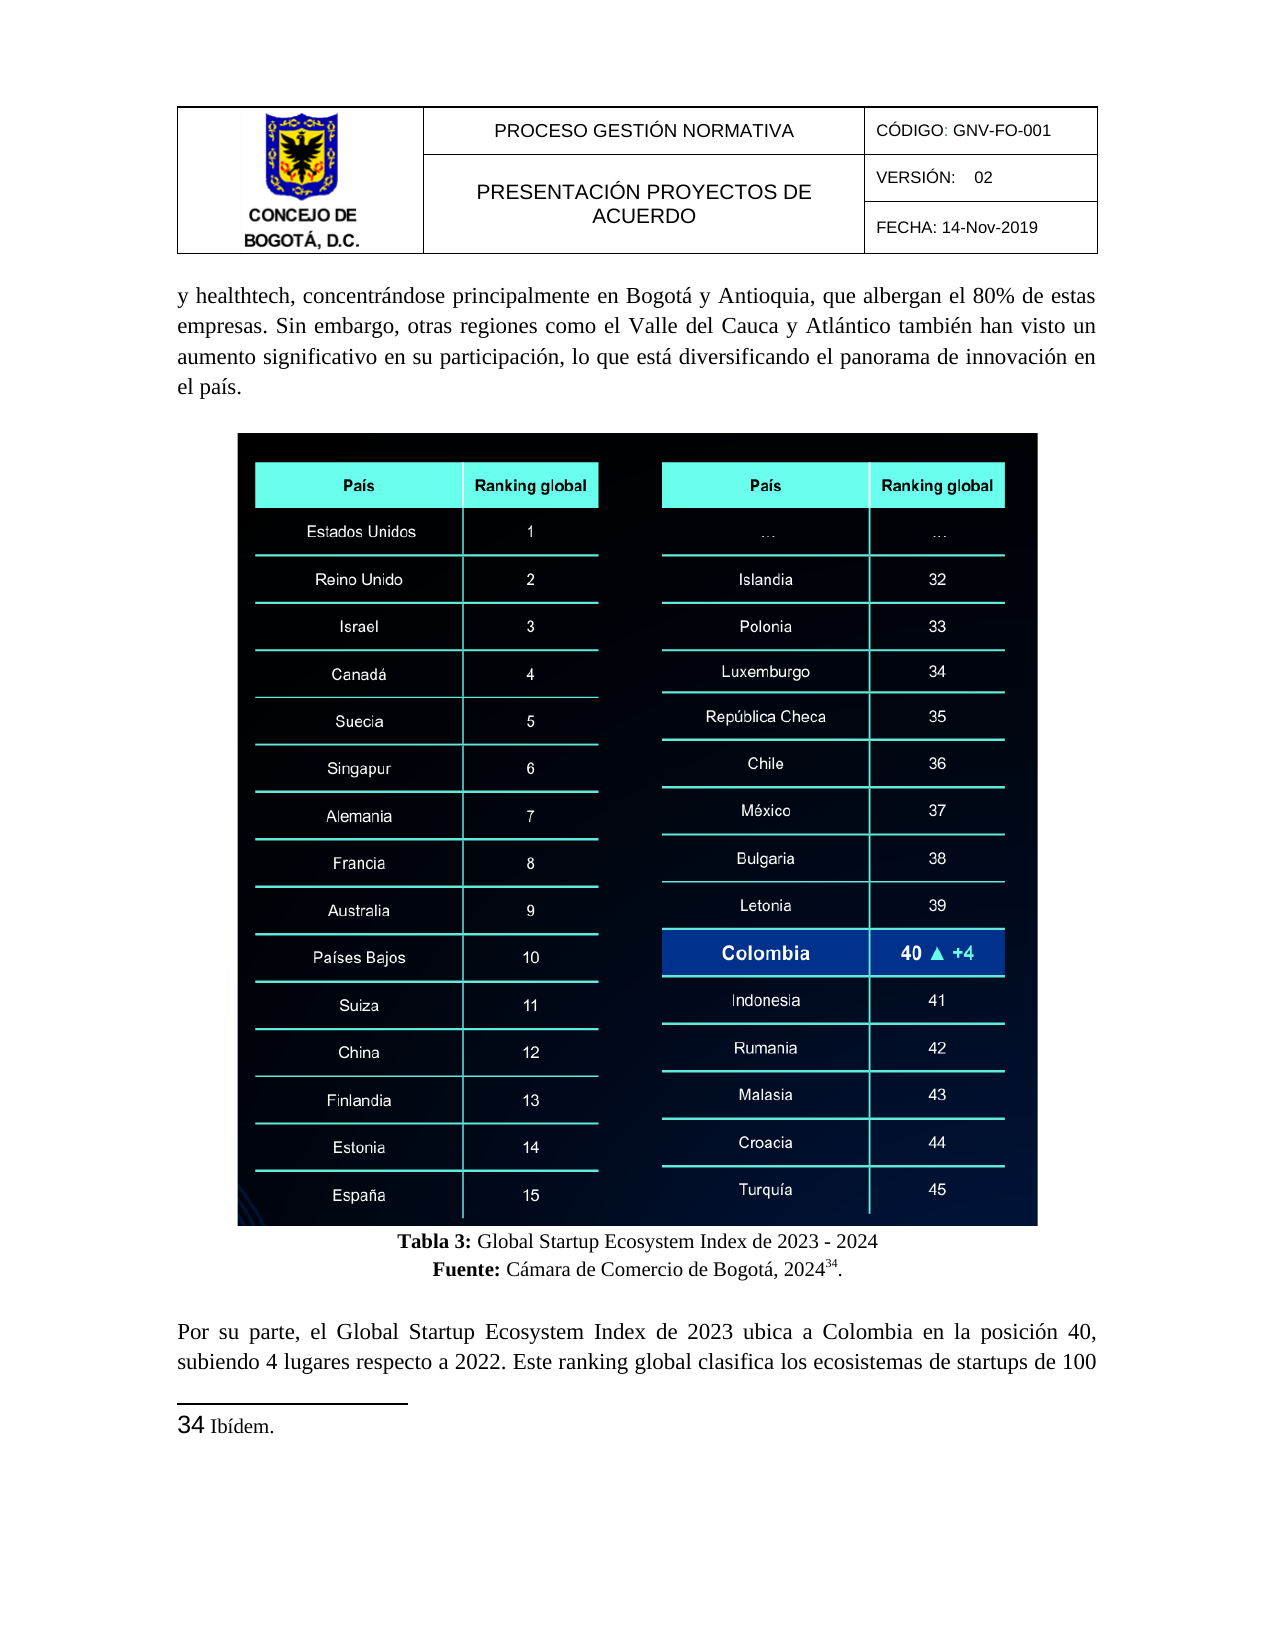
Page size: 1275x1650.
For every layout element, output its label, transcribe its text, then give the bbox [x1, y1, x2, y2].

picture [239, 107, 363, 253]
picture [237, 433, 1038, 1226]
